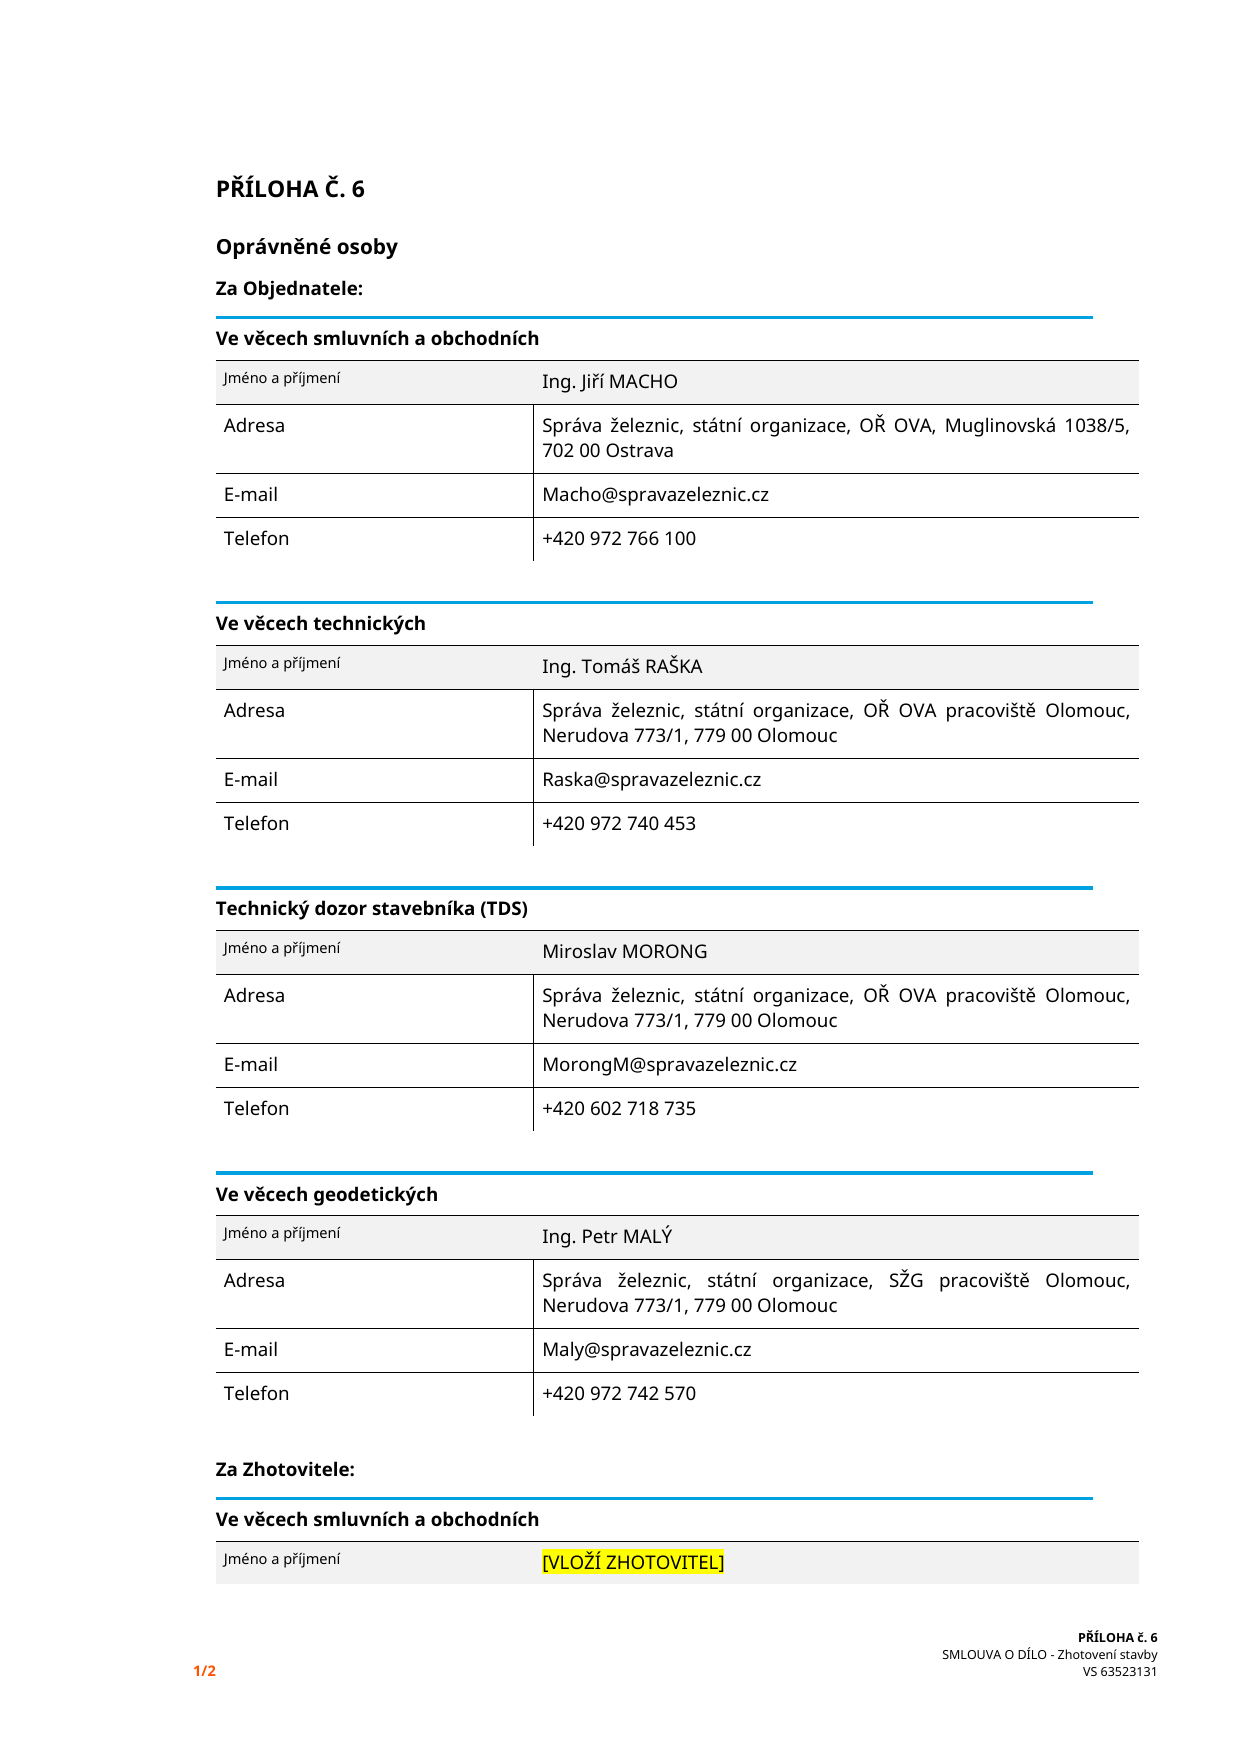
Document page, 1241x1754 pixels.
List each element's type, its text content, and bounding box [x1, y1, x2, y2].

table_cell Adresa [216, 975, 533, 1043]
table_cell Správa železnic, státní organizace, OŘ OVA pracoviště Olomouc, Nerudova 773/1, 779 00 Olomouc [534, 690, 1139, 758]
table_cell E-mail [216, 759, 533, 802]
table_cell Telefon [216, 1373, 533, 1416]
text Ve věcech smluvních a obchodních [216, 1500, 1093, 1532]
table_header Jméno a příjmení [216, 1542, 534, 1584]
text Technický dozor stavebníka (TDS) [216, 890, 1093, 921]
text Za Objednatele: [216, 276, 1093, 301]
table_cell +420 972 766 100 [534, 518, 1139, 561]
table_cell Telefon [216, 1088, 533, 1131]
table_header Ing. Petr MALÝ [534, 1216, 1139, 1259]
table_cell Telefon [216, 518, 533, 561]
table_header Jméno a příjmení [216, 931, 534, 974]
table_cell Telefon [216, 803, 533, 846]
table_cell Správa železnic, státní organizace, OŘ OVA pracoviště Olomouc, Nerudova 773/1, 779 00 Olomouc [534, 975, 1139, 1043]
table_header Jméno a příjmení [216, 1216, 534, 1259]
table_cell +420 972 742 570 [534, 1373, 1139, 1416]
table_cell Správa železnic, státní organizace, SŽG pracoviště Olomouc, Nerudova 773/1, 779 00 Olomouc [534, 1260, 1139, 1328]
table_cell Adresa [216, 690, 533, 758]
table_cell +420 602 718 735 [534, 1088, 1139, 1131]
table_header Jméno a příjmení [216, 646, 534, 689]
table_cell Adresa [216, 405, 533, 473]
text Ve věcech technických [216, 604, 1093, 636]
text Ve věcech smluvních a obchodních [216, 319, 1093, 351]
table_cell E-mail [216, 1044, 533, 1087]
table_cell Raska@spravazeleznic.cz [534, 759, 1139, 802]
text Příloha č. 6 [216, 172, 1093, 204]
text Ve věcech geodetických [216, 1175, 1093, 1206]
table_cell E-mail [216, 1329, 533, 1372]
table_header Ing. Jiří MACHO [534, 361, 1139, 404]
text Oprávněné osoby [216, 232, 1093, 260]
text Za Zhotovitele: [216, 1457, 1093, 1482]
table_cell +420 972 740 453 [534, 803, 1139, 846]
table_header [VLOŽÍ ZHOTOVITEL] [534, 1542, 1139, 1584]
table_header Ing. Tomáš RAŠKA [534, 646, 1139, 689]
table_cell E-mail [216, 474, 533, 517]
table_cell Správa železnic, státní organizace, OŘ OVA, Muglinovská 1038/5, 702 00 Ostrava [534, 405, 1139, 473]
table_cell Adresa [216, 1260, 533, 1328]
table_header Miroslav MORONG [534, 931, 1139, 974]
table_header Jméno a příjmení [216, 361, 534, 404]
table_cell MorongM@spravazeleznic.cz [534, 1044, 1139, 1087]
table_cell Macho@spravazeleznic.cz [534, 474, 1139, 517]
table_cell Maly@spravazeleznic.cz [534, 1329, 1139, 1372]
